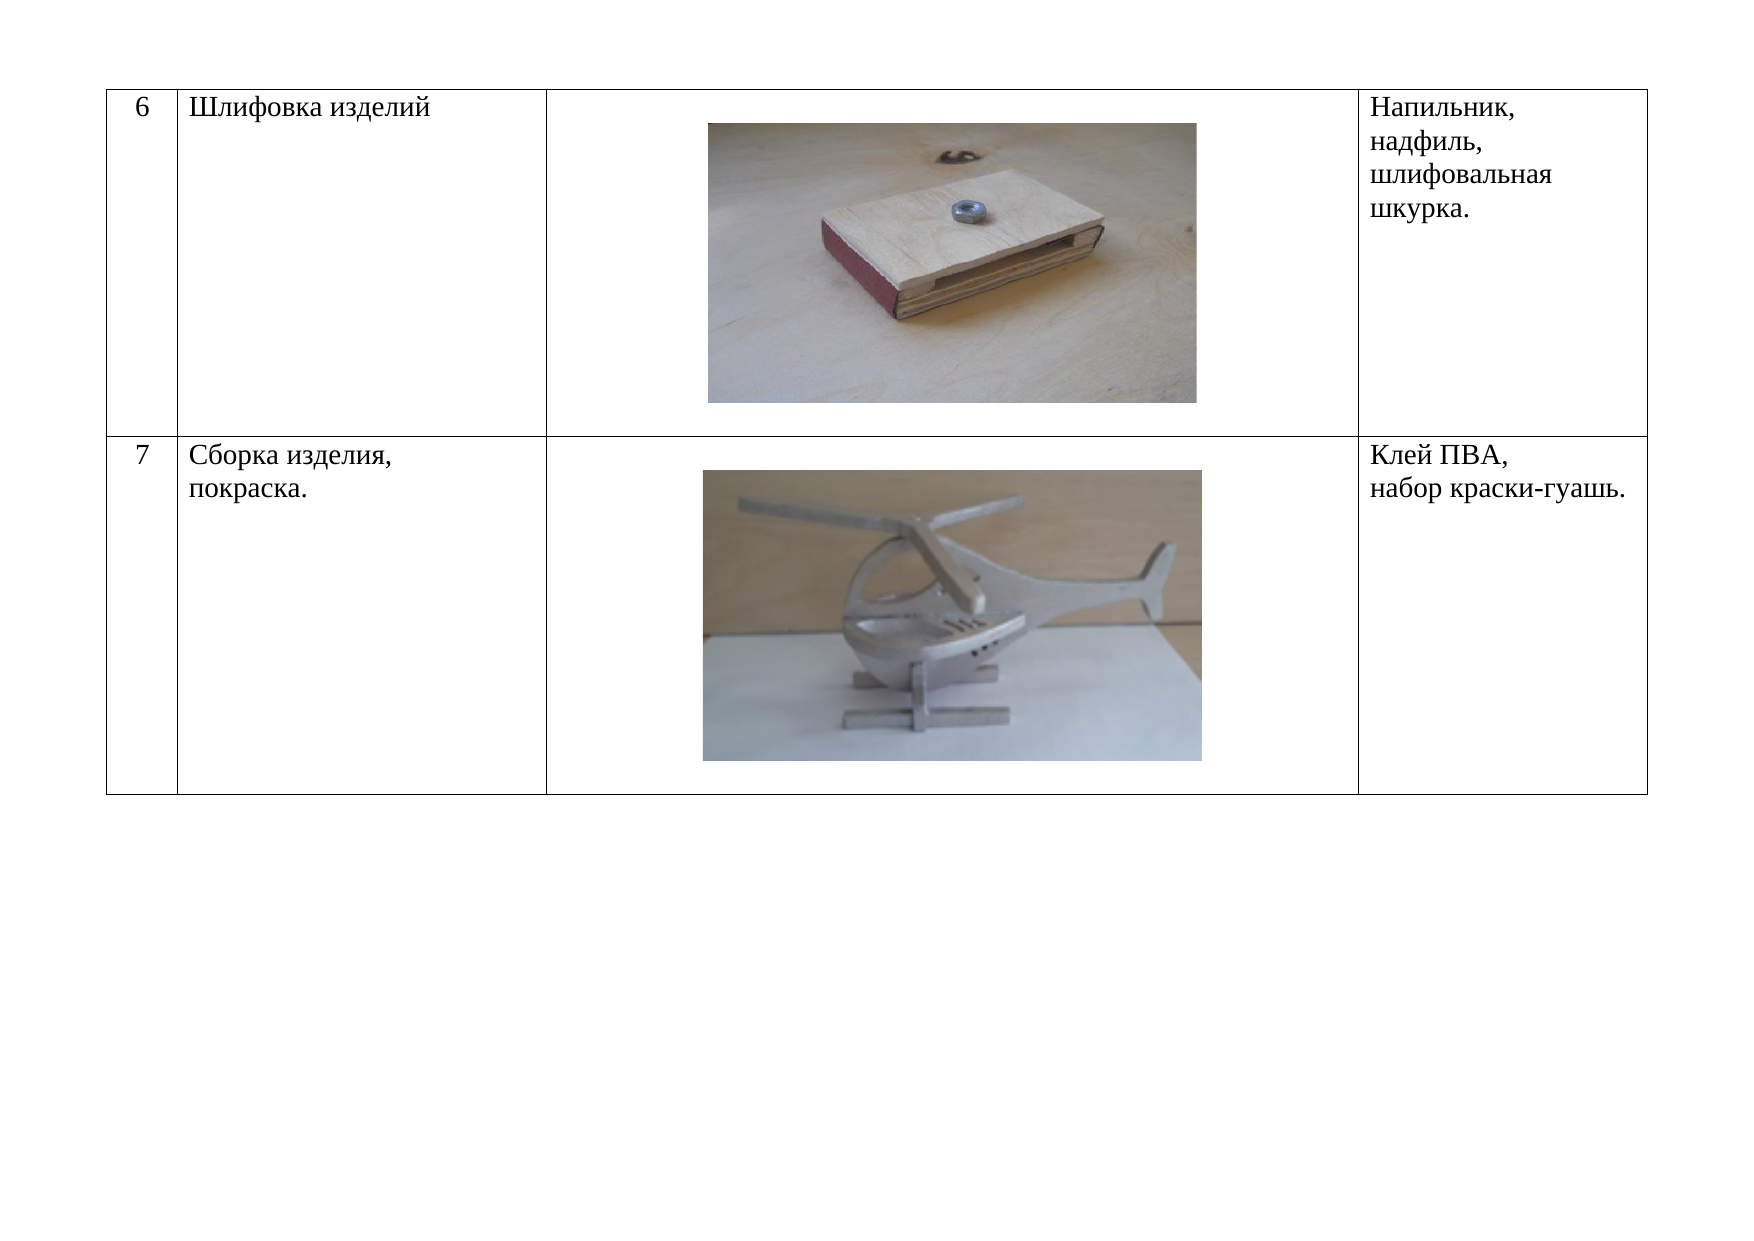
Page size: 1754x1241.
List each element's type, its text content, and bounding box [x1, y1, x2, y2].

table_cell Шлифовка изделий [178, 90, 546, 436]
table_cell Сборка изделия, покраска. [178, 437, 546, 794]
table_cell Клей ПВА, набор краски-гуашь. [1359, 437, 1647, 794]
table_cell 6 [107, 90, 177, 436]
table_cell 7 [107, 437, 177, 794]
table_cell [547, 437, 1358, 794]
picture [702, 470, 1202, 761]
table_cell [547, 90, 1358, 436]
picture [708, 123, 1197, 403]
table_cell Напильник, надфиль, шлифовальная шкурка. [1359, 90, 1647, 436]
